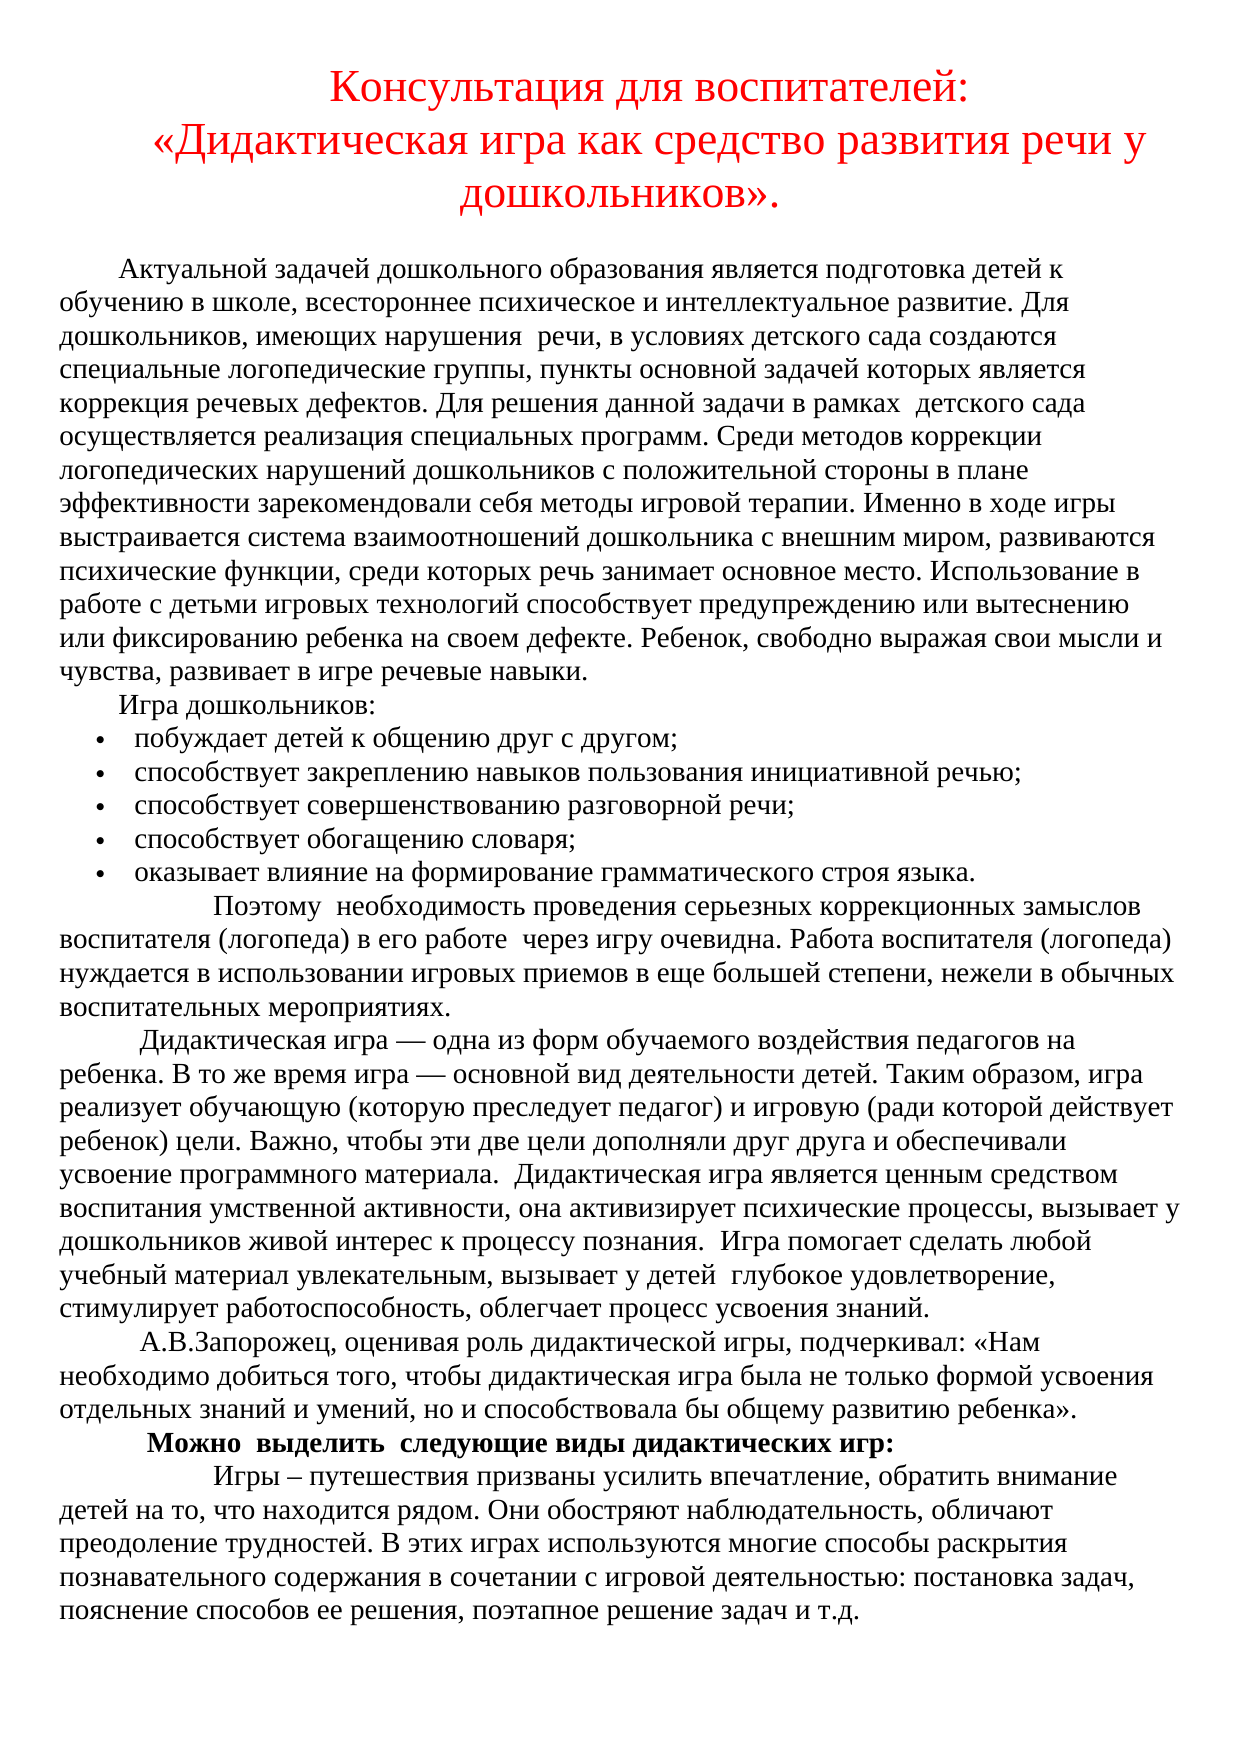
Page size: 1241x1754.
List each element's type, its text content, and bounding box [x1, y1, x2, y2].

text Поэтому необходимость проведения серьезных коррекционных замыслов воспитателя (логопеда) в его работе через игру очевидна. Работа воспитателя (логопеда) нуждается в использовании игровых приемов в еще большей степени, нежели в обычных воспитательных мероприятиях. Дидактическая игра — одна из форм обучаемого воздействия педагогов на ребенка. В то же время игра — основной вид деятельности детей. Таким образом, игра реализует обучающую (которую преследует педагог) и игровую (ради которой действует ребенок) цели. Важно, чтобы эти две цели дополняли друг друга и обеспечивали усвоение программного материала. Дидактическая игра является ценным средством воспитания умственной активности, она активизирует психические процессы, вызывает у дошкольников живой интерес к процессу познания. Игра помогает сделать любой учебный материал увлекательным, вызывает у детей глубокое удовлетворение, стимулирует работоспособность, облегчает процесс усвоения знаний. А.В.Запорожец, оценивая роль дидактической игры, подчеркивал: «Нам необходимо добиться того, чтобы дидактическая игра была не только формой усвоения отдельных знаний и умений, но и способствовала бы общему развитию ребенка». Можно выделить следующие виды дидактических игр: [59, 888, 1181, 1458]
list способствует совершенствованию разговорной речи; [97, 787, 1181, 821]
text Консультация для воспитателей: [59, 59, 1181, 112]
text Актуальной задачей дошкольного образования является подготовка детей к обучению в школе, всестороннее психическое и интеллектуальное развитие. Для дошкольников, имеющих нарушения речи, в условиях детского сада создаются специальные логопедические группы, пункты основной задачей которых является коррекция речевых дефектов. Для решения данной задачи в рамках детского сада осуществляется реализация специальных программ. Среди методов коррекции логопедических нарушений дошкольников с положительной стороны в плане эффективности зарекомендовали себя методы игровой терапии. Именно в ходе игры выстраивается система взаимоотношений дошкольника с внешним миром, развиваются психические функции, среди которых речь занимает основное место. Использование в работе с детьми игровых технологий способствует предупреждению или вытеснению или фиксированию ребенка на своем дефекте. Ребенок, свободно выражая свои мысли и чувства, развивает в игре речевые навыки. [59, 251, 1181, 687]
list способствует обогащению словаря; [97, 821, 1181, 854]
list способствует закреплению навыков пользования инициативной речью; [97, 754, 1181, 787]
list оказывает влияние на формирование грамматического строя языка. [97, 854, 1181, 888]
text Игра дошкольников: [59, 687, 1181, 720]
text «Дидактическая игра как средство развития речи у дошкольников». [59, 112, 1181, 217]
list побуждает детей к общению друг с другом; [97, 720, 1181, 754]
text Игры – путешествия призваны усилить впечатление, обратить внимание детей на то, что находится рядом. Они обостряют наблюдательность, обличают преодоление трудностей. В этих играх используются многие способы раскрытия познавательного содержания в сочетании с игровой деятельностью: постановка задач, пояснение способов ее решения, поэтапное решение задач и т.д. [59, 1458, 1181, 1659]
